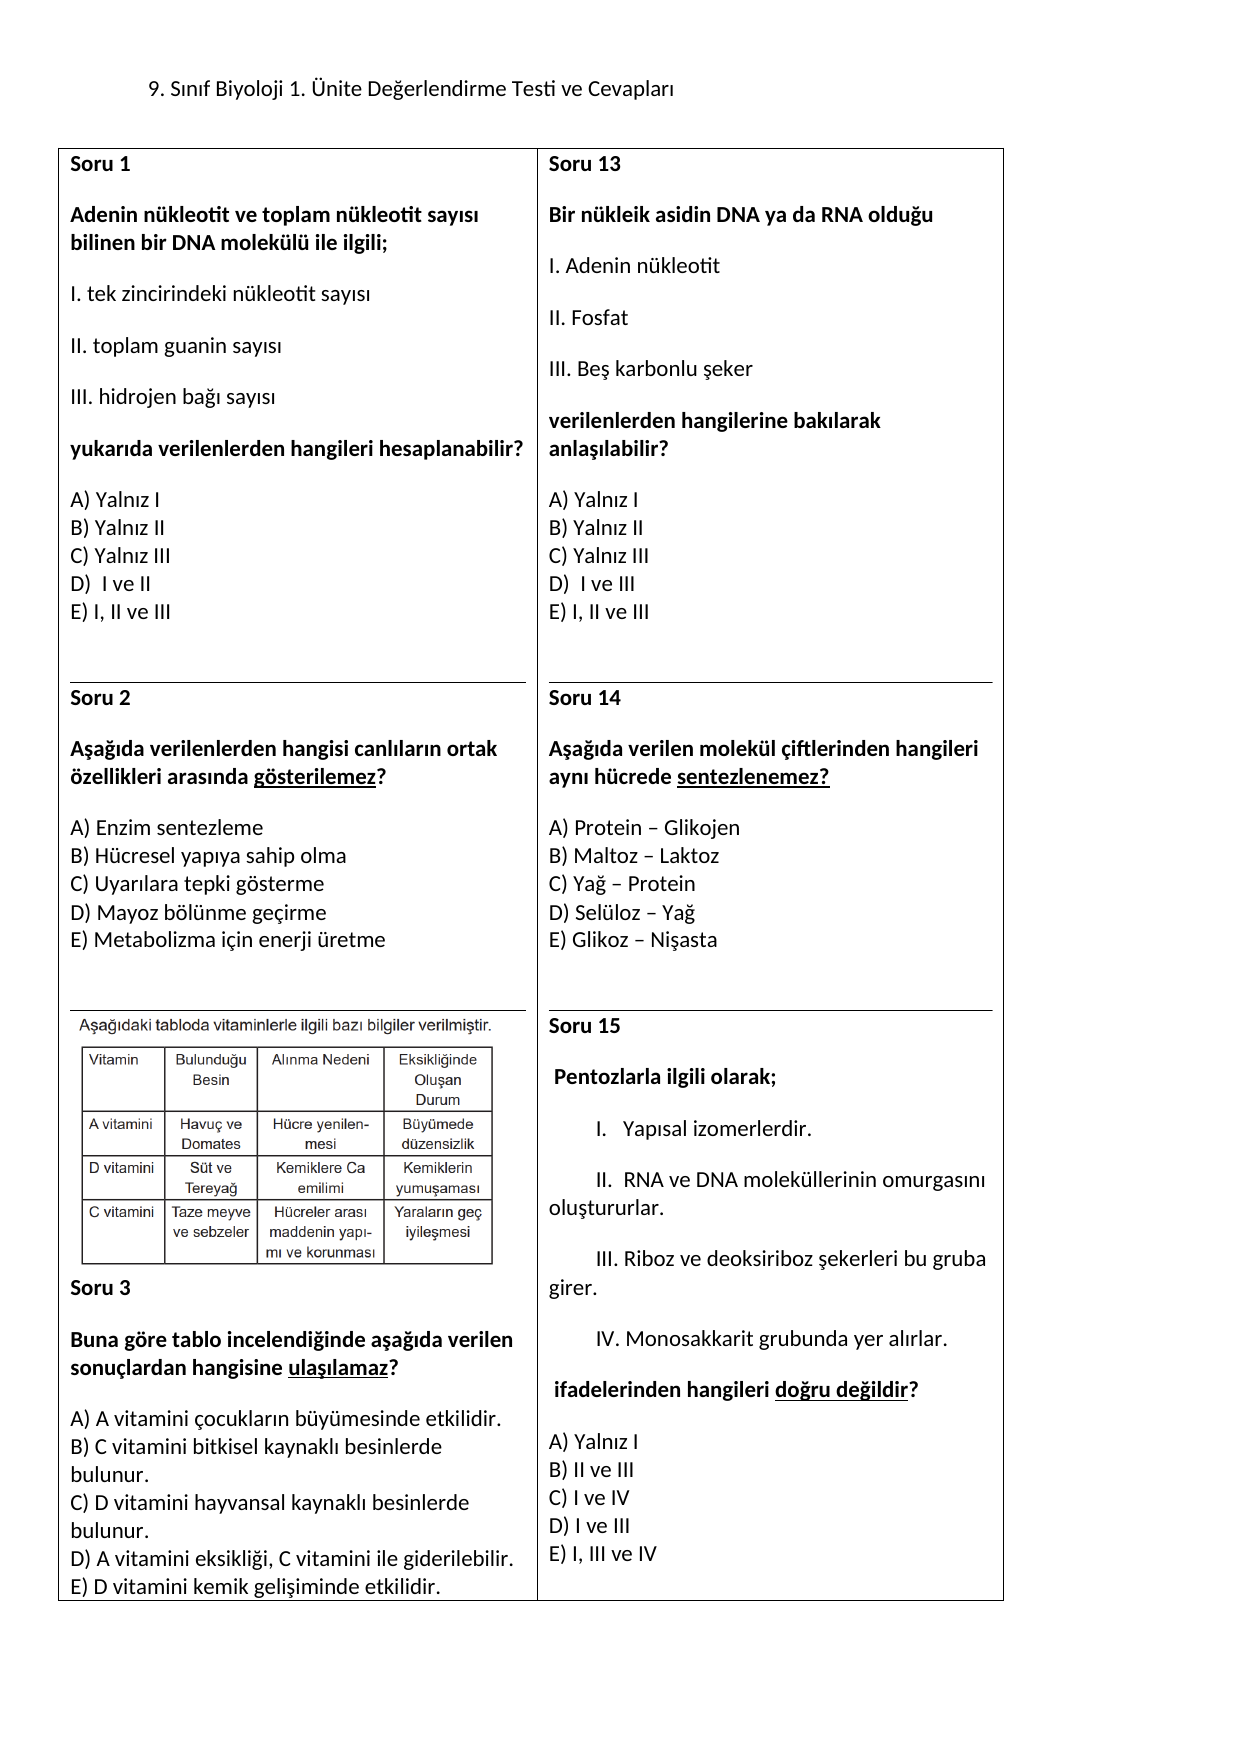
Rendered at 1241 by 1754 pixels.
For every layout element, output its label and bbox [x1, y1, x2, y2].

table_header [59, 149, 537, 1600]
table_header [538, 149, 1003, 1600]
picture [70, 1011, 508, 1274]
